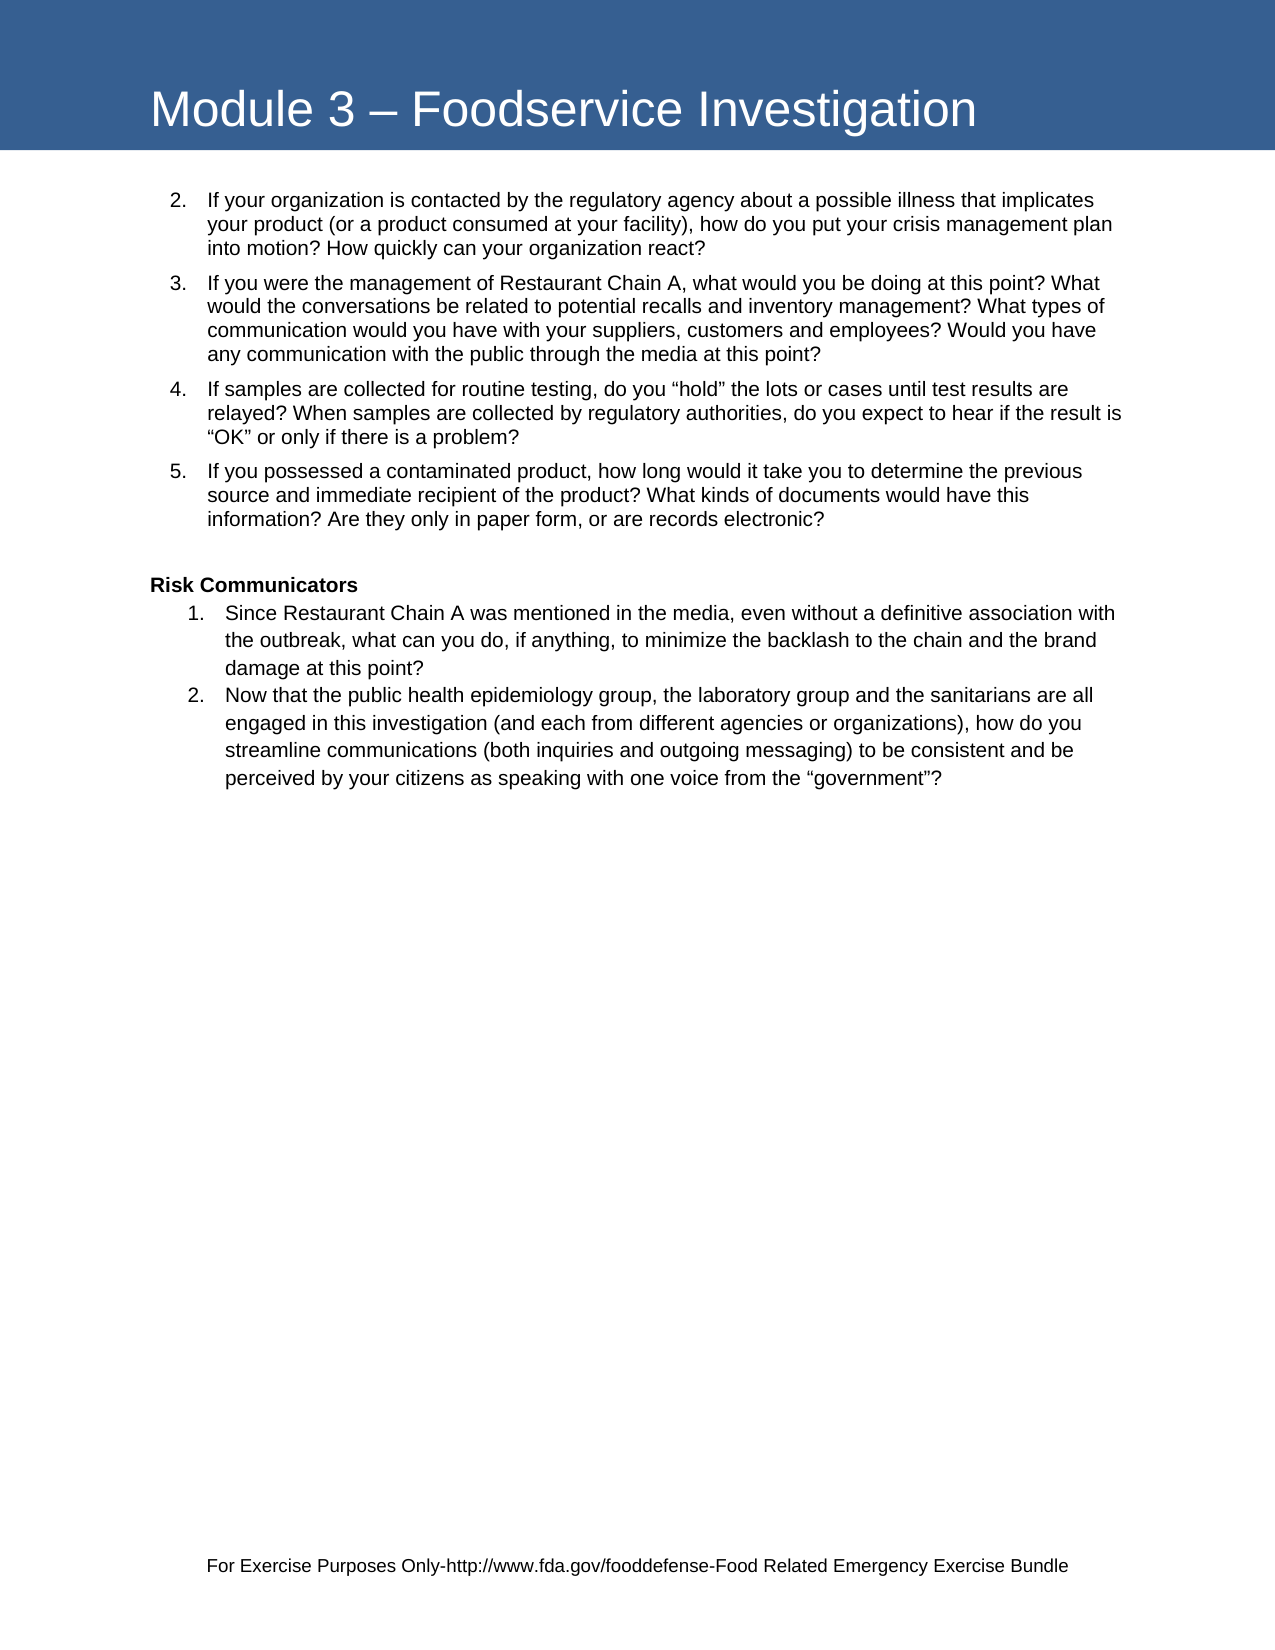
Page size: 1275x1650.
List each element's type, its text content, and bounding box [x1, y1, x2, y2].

list If you were the management of Restaurant Chain A, what would you be doing at this point? What would the conversations be related to potential recalls and inventory management? What types of communication would you have with your suppliers, customers and employees? Would you have any communication with the public through the media at this point? [169, 270, 1125, 366]
text Risk Communicators [150, 565, 1125, 596]
list Now that the public health epidemiology group, the laboratory group and the sanitarians are all engaged in this investigation (and each from different agencies or organizations), how do you streamline communications (both inquiries and outgoing messaging) to be consistent and be perceived by your citizens as speaking with one voice from the “government”? [187, 683, 1125, 789]
list If your organization is contacted by the regulatory agency about a possible illness that implicates your product (or a product consumed at your facility), how do you put your crisis management plan into motion? How quickly can your organization react? [169, 188, 1125, 260]
list Since Restaurant Chain A was mentioned in the media, even without a definitive association with the outbreak, what can you do, if anything, to minimize the backlash to the chain and the brand damage at this point? [187, 601, 1125, 679]
list If you possessed a contaminated product, how long would it take you to determine the previous source and immediate recipient of the product? What kinds of documents would have this information? Are they only in paper form, or are records electronic? [169, 459, 1125, 555]
list If samples are collected for routine testing, do you “hold” the lots or cases until test results are relayed? When samples are collected by regulatory authorities, do you expect to hear if the result is “OK” or only if there is a problem? [169, 377, 1125, 448]
